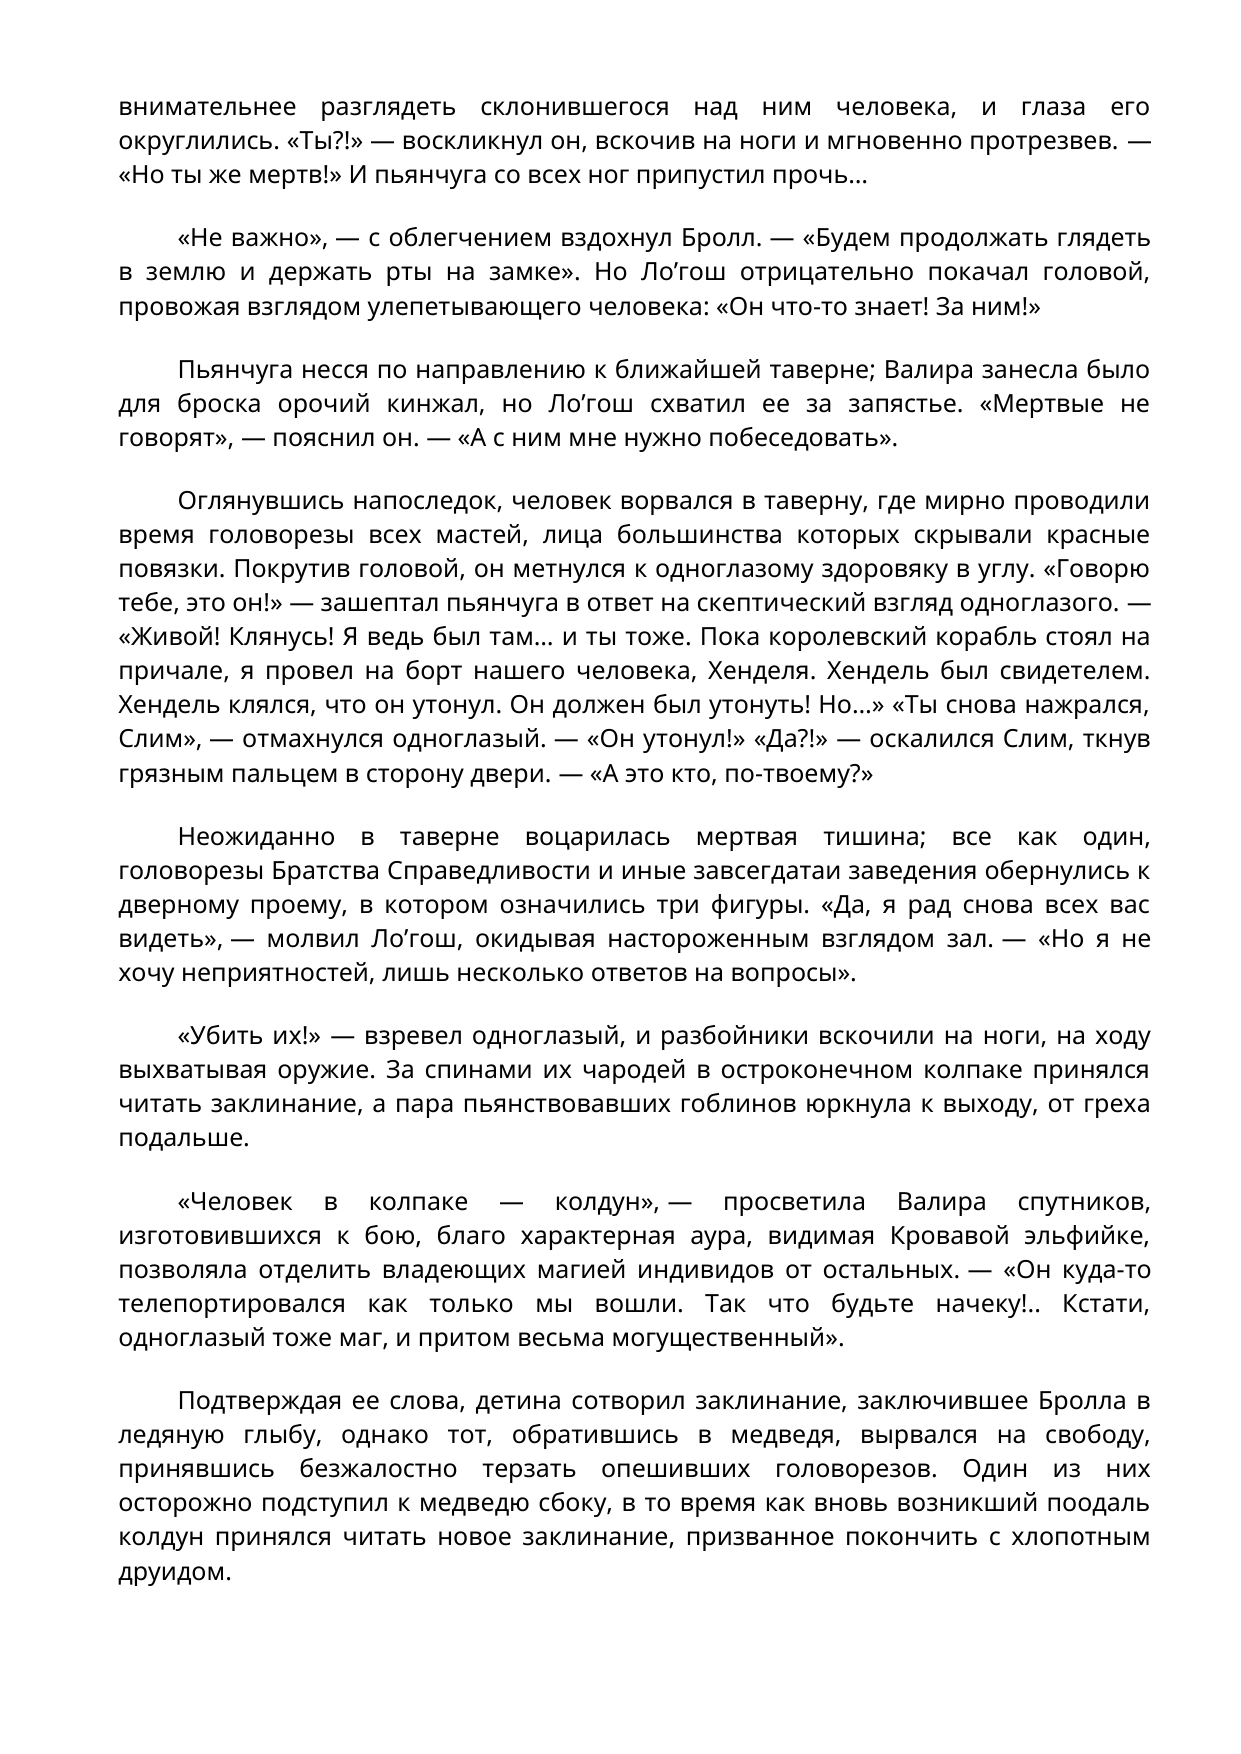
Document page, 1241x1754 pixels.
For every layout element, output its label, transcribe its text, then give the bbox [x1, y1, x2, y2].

text «Убить их!» — взревел одноглазый, и разбойники вскочили на ноги, на ходу выхватывая оружие. За спинами их чародей в остроконечном колпаке принялся читать заклинание, а пара пьянствовавших гоблинов юркнула к выходу, от греха подальше. [118, 1018, 1152, 1154]
text «Не важно», — с облегчением вздохнул Бролл. — «Будем продолжать глядеть в землю и держать рты на замке». Но Ло’гош отрицательно покачал головой, провожая взглядом улепетывающего человека: «Он что-то знает! За ним!» [118, 220, 1152, 322]
text «Человек в колпаке — колдун», — просветила Валира спутников, изготовившихся к бою, благо характерная аура, видимая Кровавой эльфийке, позволяла отделить владеющих магией индивидов от остальных. — «Он куда-то телепортировался как только мы вошли. Так что будьте начеку!.. Кстати, одноглазый тоже маг, и притом весьма могущественный». [118, 1183, 1152, 1354]
text Подтверждая ее слова, детина сотворил заклинание, заключившее Бролла в ледяную глыбу, однако тот, обратившись в медведя, вырвался на свободу, принявшись безжалостно терзать опешивших головорезов. Один из них осторожно подступил к медведю сбоку, в то время как вновь возникший поодаль колдун принялся читать новое заклинание, призванное покончить с хлопотным друидом. [118, 1383, 1152, 1587]
text Неожиданно в таверне воцарилась мертвая тишина; все как один, головорезы Братства Справедливости и иные завсегдатаи заведения обернулись к дверному проему, в котором означились три фигуры. «Да, я рад снова всех вас видеть», — молвил Ло’гош, окидывая настороженным взглядом зал. — «Но я не хочу неприятностей, лишь несколько ответов на вопросы». [118, 818, 1152, 989]
text Оглянувшись напоследок, человек ворвался в таверну, где мирно проводили время головорезы всех мастей, лица большинства которых скрывали красные повязки. Покрутив головой, он метнулся к одноглазому здоровяку в углу. «Говорю тебе, это он!» — зашептал пьянчуга в ответ на скептический взгляд одноглазого. — «Живой! Клянусь! Я ведь был там… и ты тоже. Пока королевский корабль стоял на причале, я провел на борт нашего человека, Хенделя. Хендель был свидетелем. Хендель клялся, что он утонул. Он должен был утонуть! Но…» «Ты снова нажрался, Слим», — отмахнулся одноглазый. — «Он утонул!» «Да?!» — оскалился Слим, ткнув грязным пальцем в сторону двери. — «А это кто, по-твоему?» [118, 483, 1152, 789]
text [118, 89, 1152, 191]
text Пьянчуга несся по направлению к ближайшей таверне; Валира занесла было для броска орочий кинжал, но Ло’гош схватил ее за запястье. «Мертвые не говорят», — пояснил он. — «А с ним мне нужно побеседовать». [118, 351, 1152, 453]
